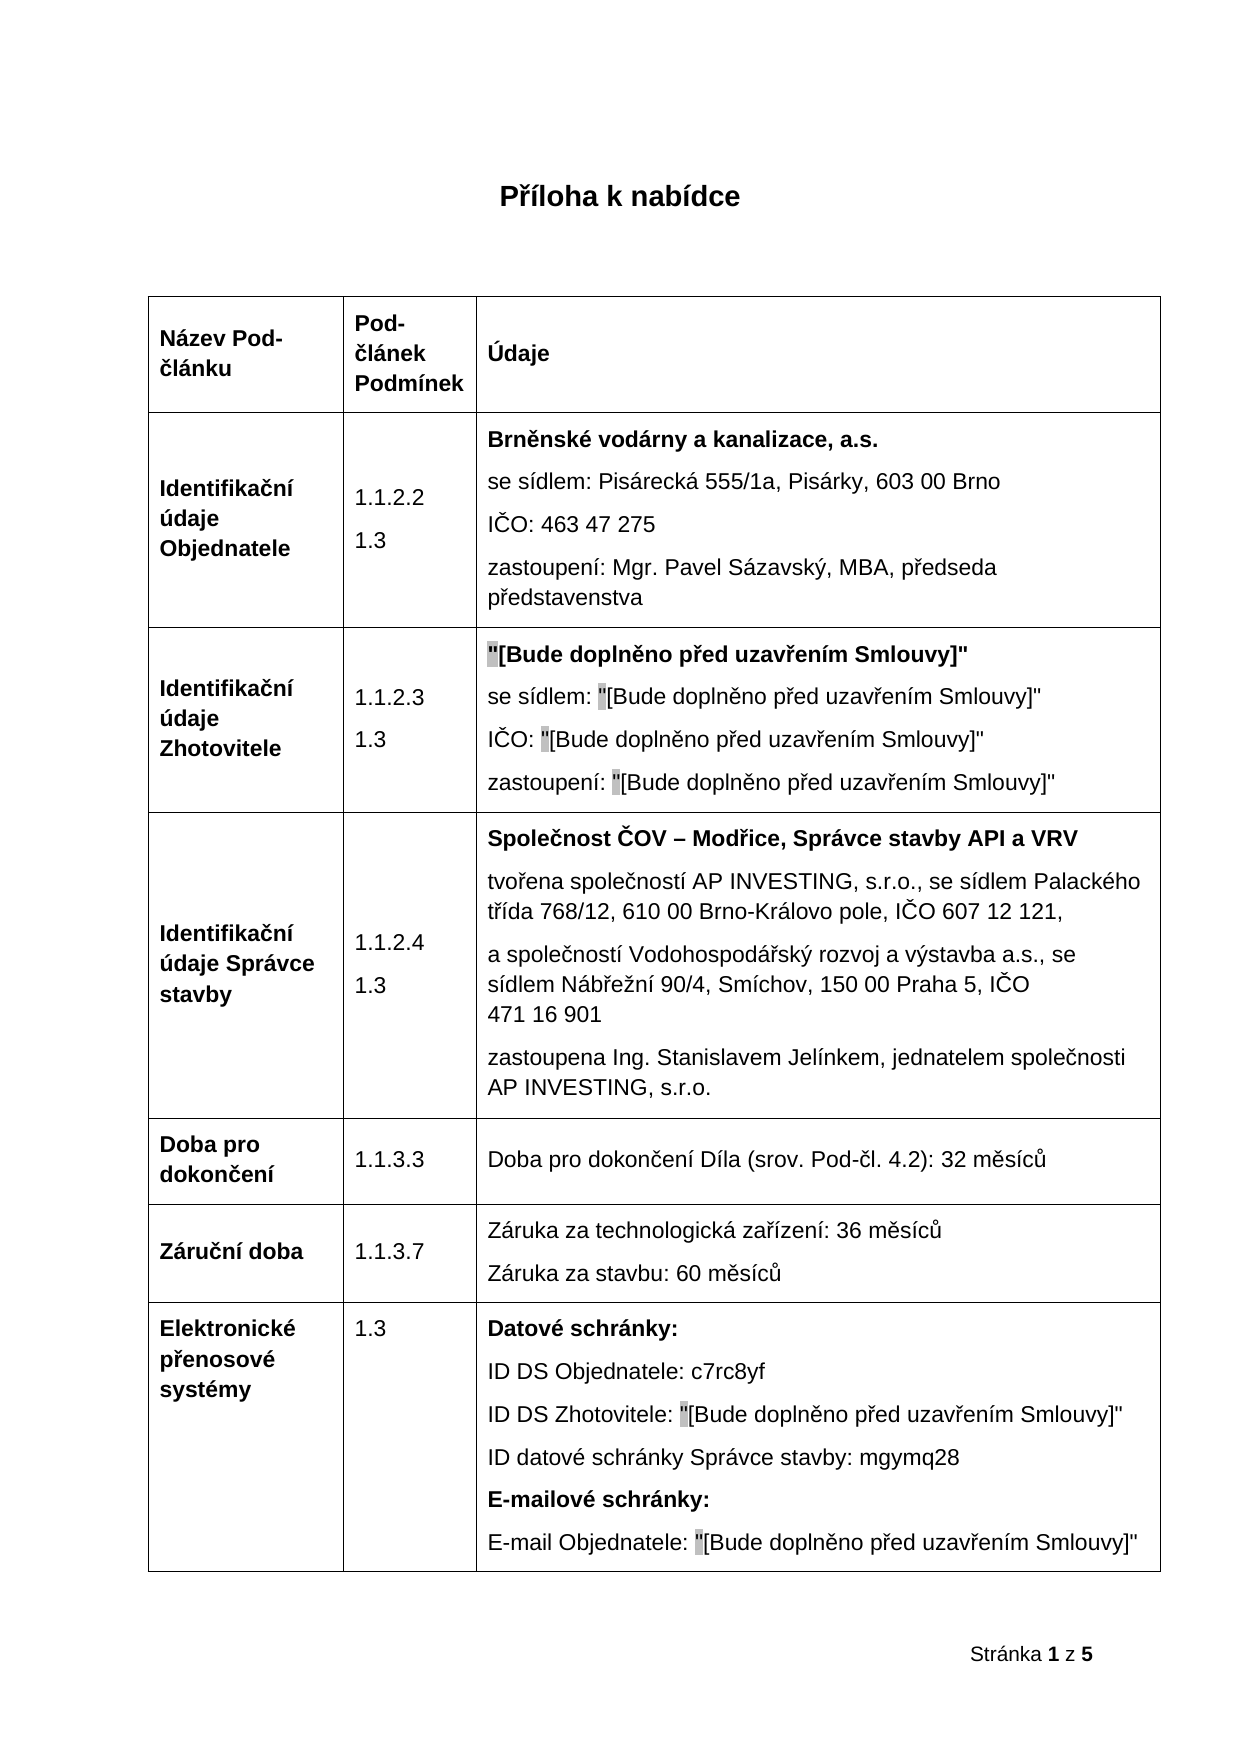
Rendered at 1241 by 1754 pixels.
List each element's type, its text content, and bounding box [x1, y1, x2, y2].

table_cell 1.1.2.3 1.3 [344, 628, 476, 812]
table_cell Identifikační údaje Objednatele [149, 413, 343, 627]
table_cell 1.3 [344, 1303, 476, 1571]
table_cell 1.1.3.7 [344, 1205, 476, 1302]
table_cell Záruka za technologická zařízení: 36 měsíců Záruka za stavbu: 60 měsíců [477, 1205, 1160, 1302]
text Příloha k nabídce [148, 179, 1093, 213]
table_cell 1.1.2.2 1.3 [344, 413, 476, 627]
table_cell se sídlem: IČO: zastoupení: [477, 628, 1160, 812]
table_cell Doba pro dokončení [149, 1119, 343, 1203]
table_cell Identifikační údaje Správce stavby [149, 813, 343, 1117]
table_cell Společnost ČOV – Modřice, Správce stavby API a VRV tvořena společností AP INVESTING, s.r.o., se sídlem Palackého třída 768/12, 610 00 Brno-Královo pole, IČO 607 12 121, a společností Vodohospodářský rozvoj a výstavba a.s., se sídlem Nábřežní 90/4, Smíchov, 150 00 Praha 5, IČO 471 16 901 zastoupena Ing. Stanislavem Jelínkem, jednatelem společnosti AP INVESTING, s.r.o. [477, 813, 1160, 1117]
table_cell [477, 1303, 1160, 1571]
table_header Pod-článek Podmínek [344, 297, 476, 412]
table_cell 1.1.2.4 1.3 [344, 813, 476, 1117]
table_header Název Pod-článku [149, 297, 343, 412]
table_cell Doba pro dokončení Díla (srov. Pod-čl. 4.2): 32 měsíců [477, 1119, 1160, 1203]
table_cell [149, 1303, 343, 1571]
table_cell Brněnské vodárny a kanalizace, a.s. se sídlem: Pisárecká 555/1a, Pisárky, 603 00 Brno IČO: 463 47 275 zastoupení: Mgr. Pavel Sázavský, MBA, předseda představenstva [477, 413, 1160, 627]
table_cell 1.1.3.3 [344, 1119, 476, 1203]
table_cell Záruční doba [149, 1205, 343, 1302]
table_header Údaje [477, 297, 1160, 412]
table_cell Identifikační údaje Zhotovitele [149, 628, 343, 812]
